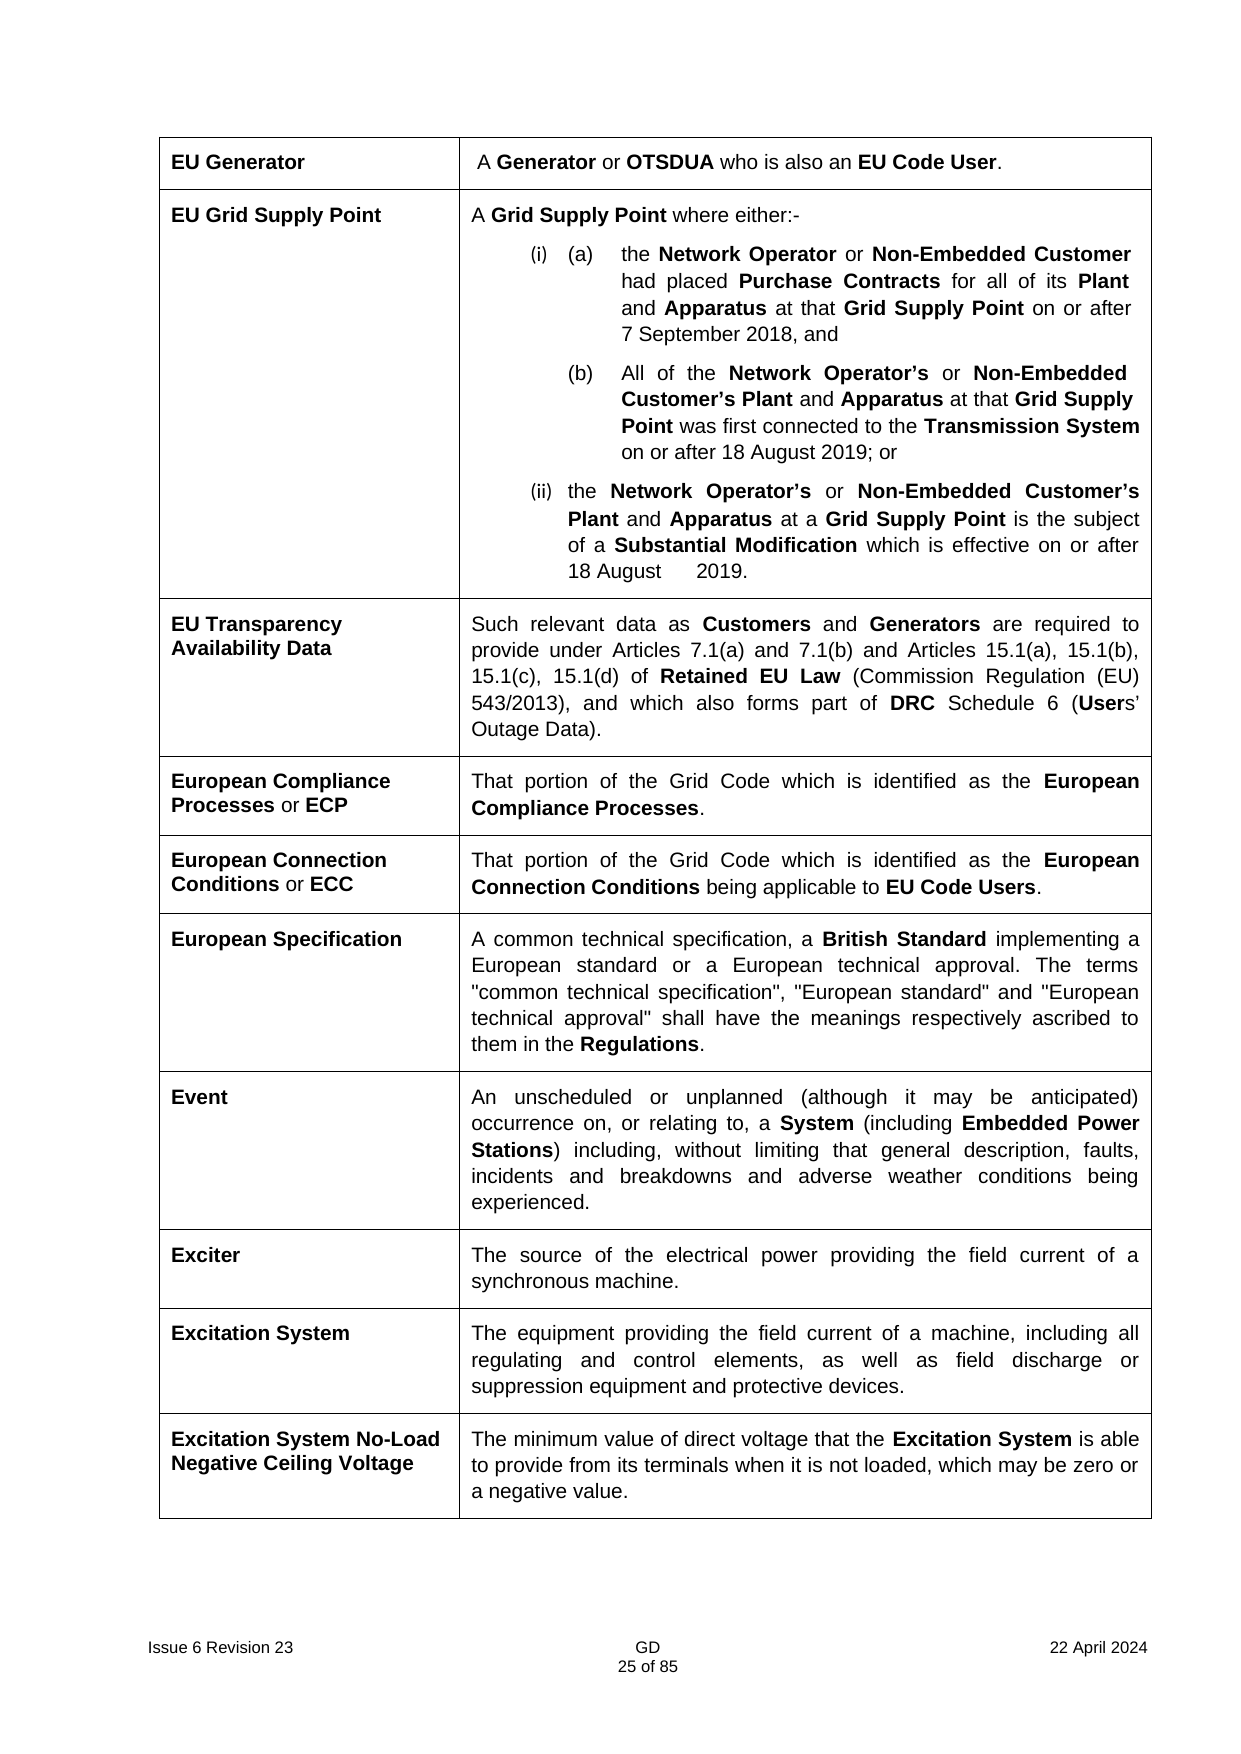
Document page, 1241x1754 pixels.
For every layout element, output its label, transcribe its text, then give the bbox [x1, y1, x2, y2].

table_cell The minimum value of direct voltage that the Excitation System is able to provide from its terminals when it is not loaded, which may be zero or a negative value. [460, 1414, 1151, 1518]
table_cell An unscheduled or unplanned (although it may be anticipated) occurrence on, or relating to, a System (including Embedded Power Stations) including, without limiting that general description, faults, incidents and breakdowns and adverse weather conditions being experienced. [460, 1072, 1151, 1229]
table_cell European Specification [160, 914, 459, 1071]
table_cell European Compliance Processes or ECP [160, 757, 459, 834]
table_cell EU Grid Supply Point [160, 190, 459, 598]
table_cell That portion of the Grid Code which is identified as the European Connection Conditions being applicable to EU Code Users. [460, 836, 1151, 913]
table_cell Such relevant data as Customers and Generators are required to provide under Articles 7.1(a) and 7.1(b) and Articles 15.1(a), 15.1(b), 15.1(c), 15.1(d) of Retained EU Law (Commission Regulation (EU) 543/2013), and which also forms part of DRC Schedule 6 (Users’ Outage Data). [460, 599, 1151, 756]
table_cell Excitation System No-Load Negative Ceiling Voltage [160, 1414, 459, 1518]
table_cell A Grid Supply Point where either:- (a) the Network Operator or Non-Embedded Customer had placed Purchase Contracts for all of its Plant and Apparatus at that Grid Supply Point on or after 7 September 2018, and All of the Network Operator’s or Non-Embedded Customer’s Plant and Apparatus at that Grid Supply Point was first connected to the Transmission System on or after 18 August 2019; or the Network Operator’s or Non-Embedded Customer’s Plant and Apparatus at a Grid Supply Point is the subject of a Substantial Modification which is effective on or after 18 August 2019. [460, 190, 1151, 598]
table_cell The equipment providing the field current of a machine, including all regulating and control elements, as well as field discharge or suppression equipment and protective devices. [460, 1309, 1151, 1413]
table_cell Event [160, 1072, 459, 1229]
table_cell A common technical specification, a British Standard implementing a European standard or a European technical approval. The terms "common technical specification", "European standard" and "European technical approval" shall have the meanings respectively ascribed to them in the Regulations. [460, 914, 1151, 1071]
table_cell Exciter [160, 1230, 459, 1308]
table_cell EU Transparency Availability Data [160, 599, 459, 756]
table_cell European Connection Conditions or ECC [160, 836, 459, 913]
table_cell EU Generator [160, 138, 459, 189]
table_cell The source of the electrical power providing the field current of a synchronous machine. [460, 1230, 1151, 1308]
table_cell That portion of the Grid Code which is identified as the European Compliance Processes. [460, 757, 1151, 834]
table_cell A Generator or OTSDUA who is also an EU Code User. [460, 138, 1151, 189]
table_cell Excitation System [160, 1309, 459, 1413]
